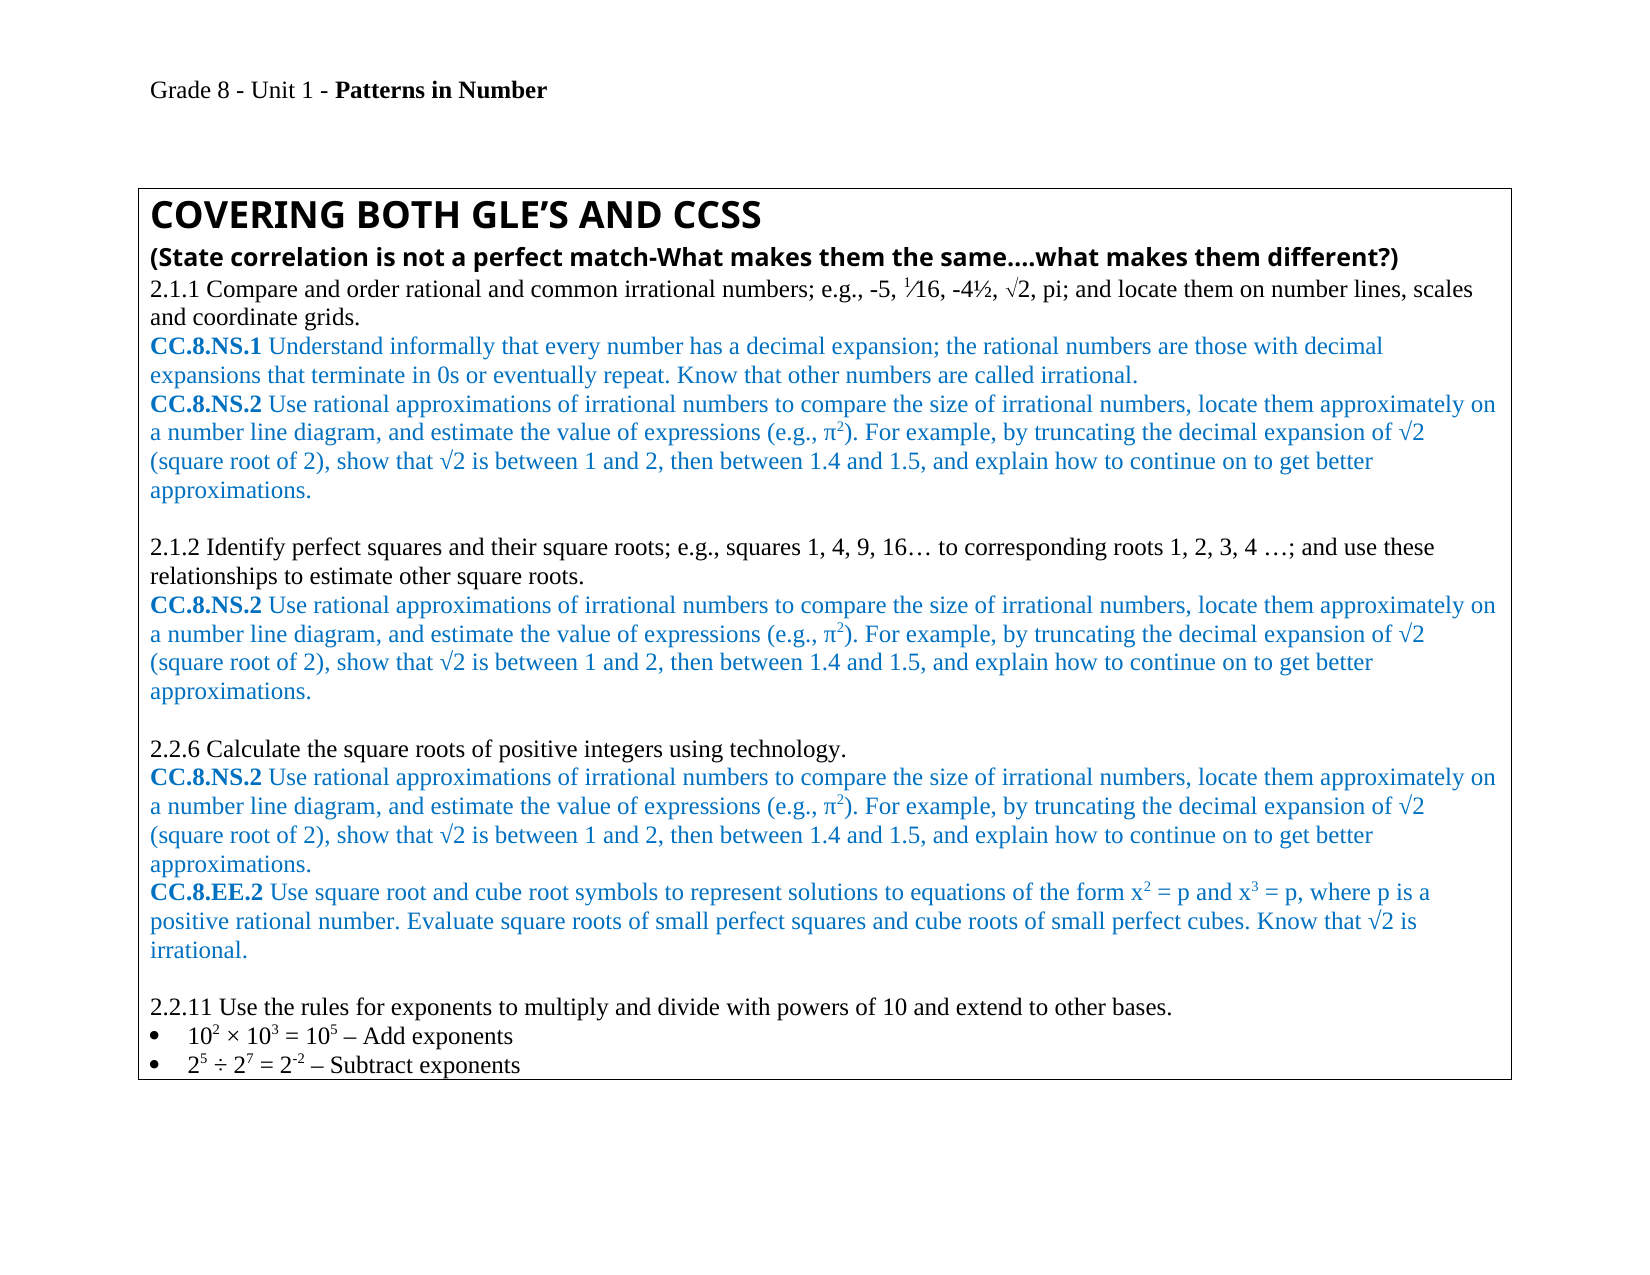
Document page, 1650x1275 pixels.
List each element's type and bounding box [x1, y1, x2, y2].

table_header [139, 189, 1511, 1079]
